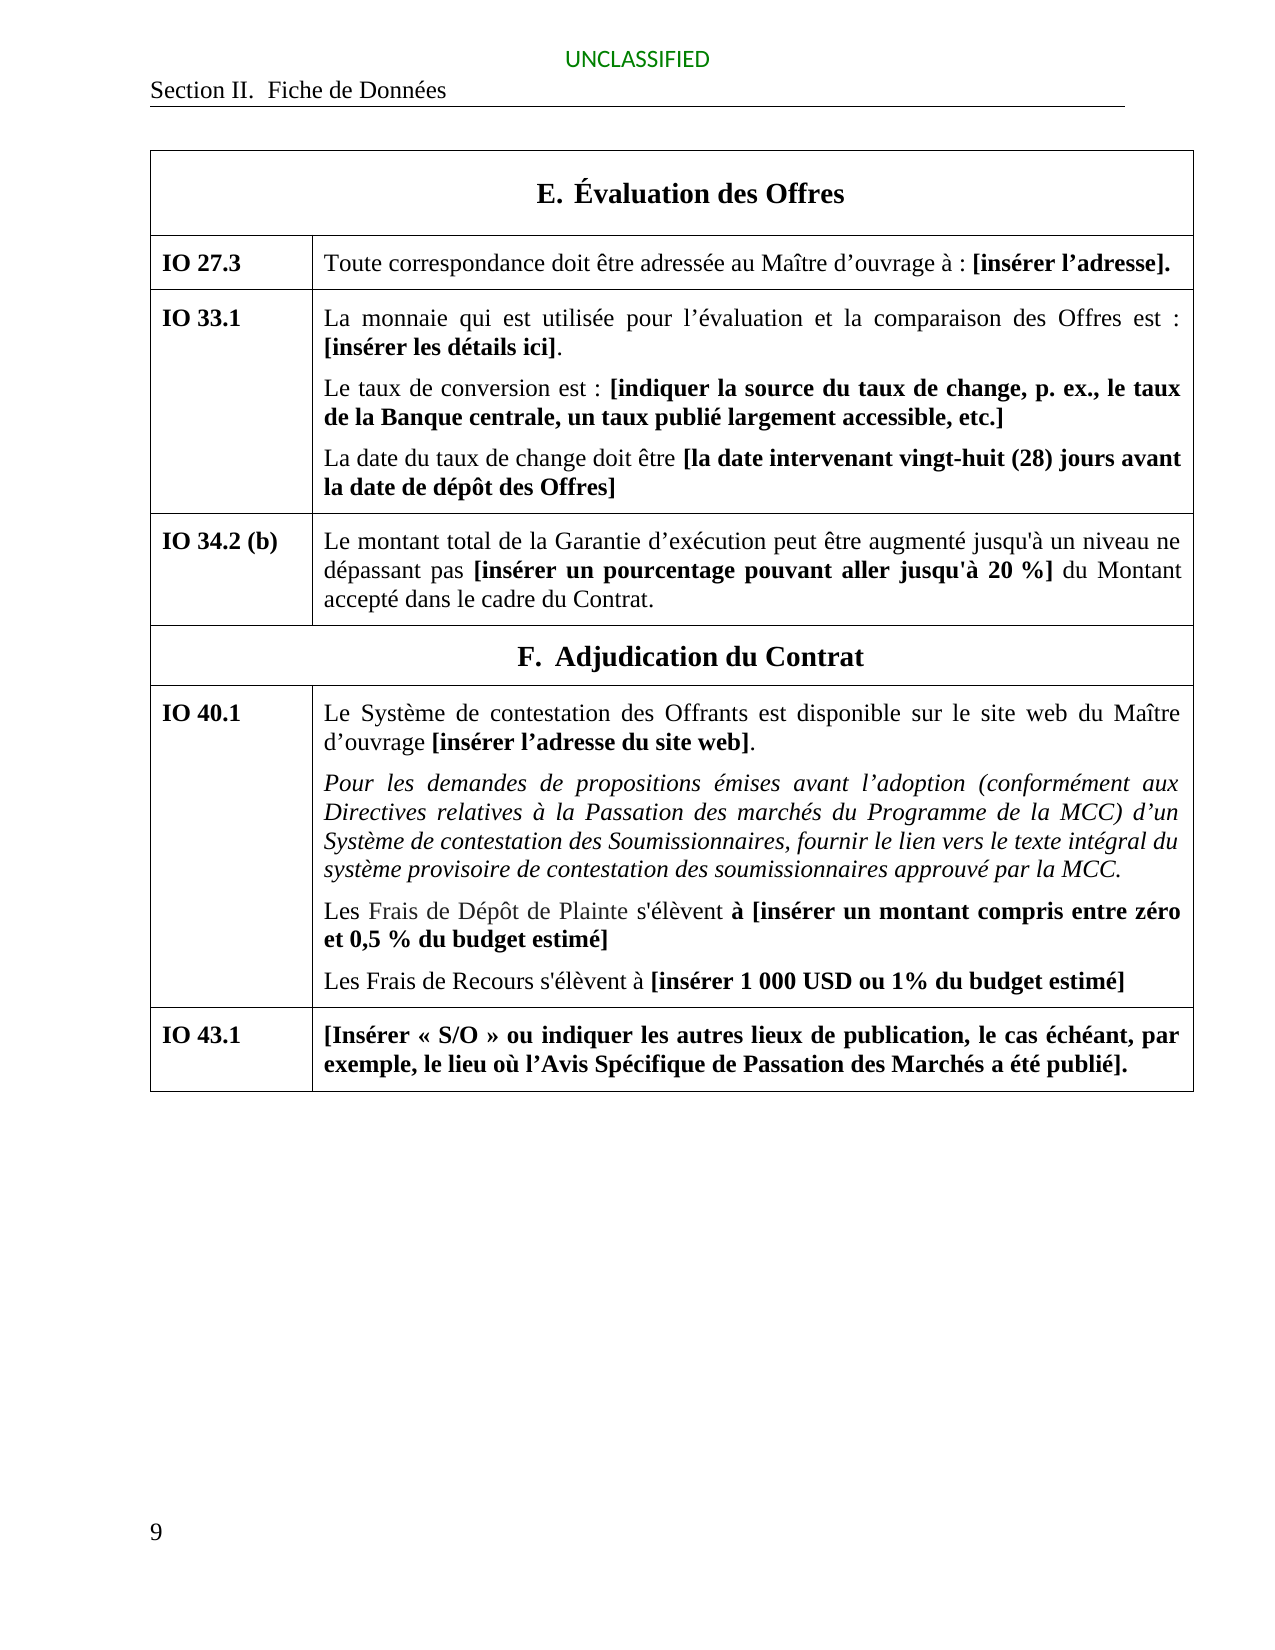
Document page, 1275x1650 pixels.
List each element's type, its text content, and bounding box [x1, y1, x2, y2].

table_cell La monnaie qui est utilisée pour l’évaluation et la comparaison des Offres est : [insérer les détails ici]. Le taux de conversion est : [indiquer la source du taux de change, p. ex., le taux de la Banque centrale, un taux publié largement accessible, etc.] La date du taux de change doit être [la date intervenant vingt-huit (28) jours avant la date de dépôt des Offres] [313, 290, 1193, 513]
table_cell [Insérer « S/O » ou indiquer les autres lieux de publication, le cas échéant, par exemple, le lieu où l’Avis Spécifique de Passation des Marchés a été publié]. [313, 1008, 1193, 1091]
table_cell Toute correspondance doit être adressée au Maître d’ouvrage à : [insérer l’adresse]. [313, 236, 1193, 289]
table_cell IO 33.1 [151, 290, 312, 513]
table_cell Le Système de contestation des Offrants est disponible sur le site web du Maître d’ouvrage [insérer l’adresse du site web]. Pour les demandes de propositions émises avant l’adoption (conformément aux Directives relatives à la Passation des marchés du Programme de la MCC) d’un Système de contestation des Soumissionnaires, fournir le lien vers le texte intégral du système provisoire de contestation des soumissionnaires approuvé par la MCC. Les Frais de Dépôt de Plainte s'élèvent à [insérer un montant compris entre zéro et 0,5 % du budget estimé] Les Frais de Recours s'élèvent à [insérer 1 000 USD ou 1% du budget estimé] [313, 686, 1193, 1007]
table_cell IO 43.1 [151, 1008, 312, 1091]
table_cell Évaluation des Offres [151, 151, 1193, 234]
table_cell IO 40.1 [151, 686, 312, 1007]
table_cell IO 27.3 [151, 236, 312, 289]
table_cell IO 34.2 (b) [151, 514, 312, 625]
table_cell Le montant total de la Garantie d’exécution peut être augmenté jusqu'à un niveau ne dépassant pas [insérer un pourcentage pouvant aller jusqu'à 20 %] du Montant accepté dans le cadre du Contrat. [313, 514, 1193, 625]
table_cell Adjudication du Contrat [151, 626, 1193, 685]
